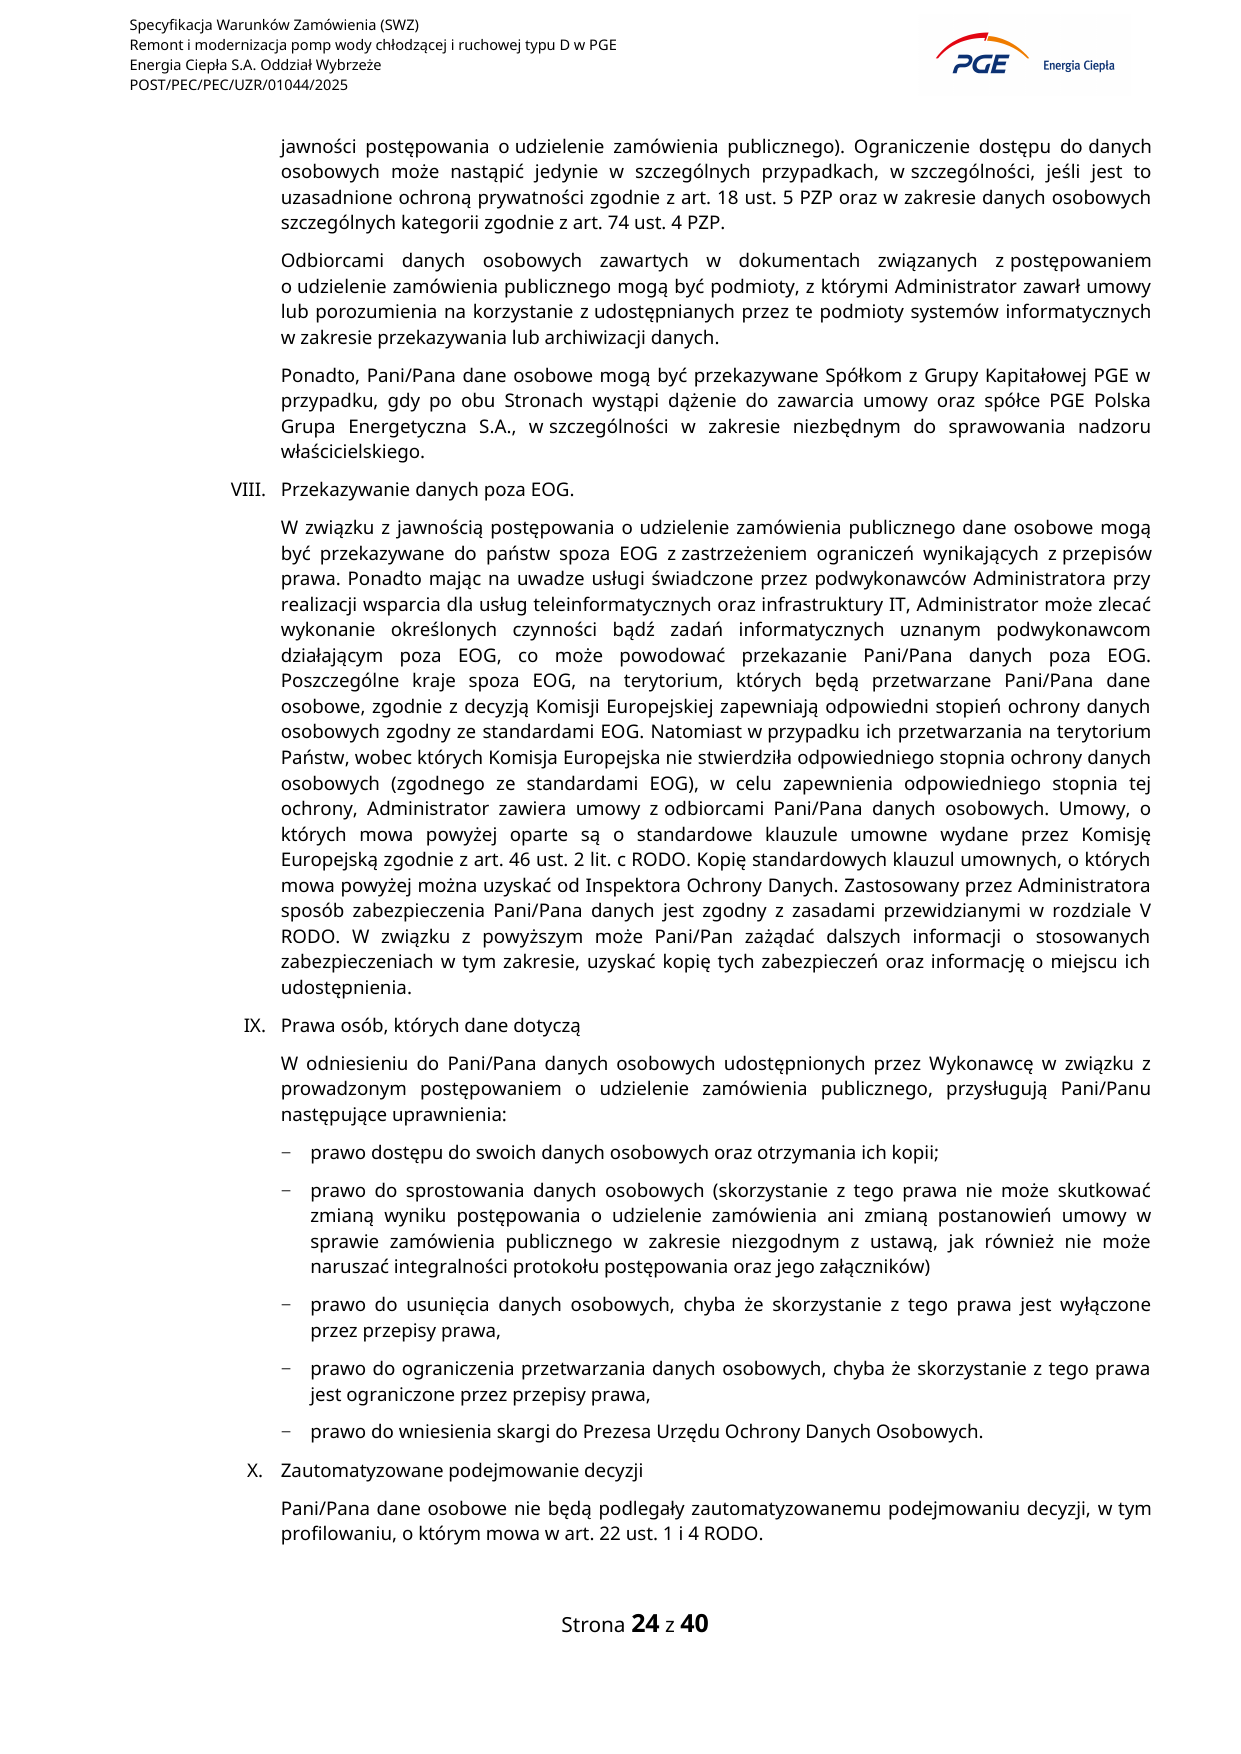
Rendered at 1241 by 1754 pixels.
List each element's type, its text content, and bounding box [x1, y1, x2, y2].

list prawo do ograniczenia przetwarzania danych osobowych, chyba że skorzystanie z tego prawa jest ograniczone przez przepisy prawa, [281, 1355, 1152, 1406]
list prawo do usunięcia danych osobowych, chyba że skorzystanie z tego prawa jest wyłączone przez przepisy prawa, [281, 1292, 1152, 1343]
text W odniesieniu do Pani/Pana danych osobowych udostępnionych przez Wykonawcę w związku z prowadzonym postępowaniem o udzielenie zamówienia publicznego, przysługują Pani/Panu następujące uprawnienia: [281, 1050, 1152, 1127]
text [281, 133, 1152, 235]
list Zautomatyzowane podejmowanie decyzji [263, 1457, 1152, 1482]
list prawo do wniesienia skargi do Prezesa Urzędu Ochrony Danych Osobowych. [281, 1419, 1152, 1444]
text Ponadto, Pani/Pana dane osobowe mogą być przekazywane Spółkom z Grupy Kapitałowej PGE w przypadku, gdy po obu Stronach wystąpi dążenie do zawarcia umowy oraz spółce PGE Polska Grupa Energetyczna S.A., w szczególności w zakresie niezbędnym do sprawowania nadzoru właścicielskiego. [281, 362, 1152, 464]
text W związku z jawnością postępowania o udzielenie zamówienia publicznego dane osobowe mogą być przekazywane do państw spoza EOG z zastrzeżeniem ograniczeń wynikających z przepisów prawa. Ponadto mając na uwadze usługi świadczone przez podwykonawców Administratora przy realizacji wsparcia dla usług teleinformatycznych oraz infrastruktury IT, Administrator może zlecać wykonanie określonych czynności bądź zadań informatycznych uznanym podwykonawcom działającym poza EOG, co może powodować przekazanie Pani/Pana danych poza EOG. Poszczególne kraje spoza EOG, na terytorium, których będą przetwarzane Pani/Pana dane osobowe, zgodnie z decyzją Komisji Europejskiej zapewniają odpowiedni stopień ochrony danych osobowych zgodny ze standardami EOG. Natomiast w przypadku ich przetwarzania na terytorium Państw, wobec których Komisja Europejska nie stwierdziła odpowiedniego stopnia ochrony danych osobowych (zgodnego ze standardami EOG), w celu zapewnienia odpowiedniego stopnia tej ochrony, Administrator zawiera umowy z odbiorcami Pani/Pana danych osobowych. Umowy, o których mowa powyżej oparte są o standardowe klauzule umowne wydane przez Komisję Europejską zgodnie z art. 46 ust. 2 lit. c RODO. Kopię standardowych klauzul umownych, o których mowa powyżej można uzyskać od Inspektora Ochrony Danych. Zastosowany przez Administratora sposób zabezpieczenia Pani/Pana danych jest zgodny z zasadami przewidzianymi w rozdziale V RODO. W związku z powyższym może Pani/Pan zażądać dalszych informacji o stosowanych zabezpieczeniach w tym zakresie, uzyskać kopię tych zabezpieczeń oraz informację o miejscu ich udostępnienia. [281, 515, 1152, 999]
list Przekazywanie danych poza EOG. [266, 477, 1152, 502]
list Prawa osób, których dane dotyczą [266, 1012, 1152, 1038]
list prawo do sprostowania danych osobowych (skorzystanie z tego prawa nie może skutkować zmianą wyniku postępowania o udzielenie zamówienia ani zmianą postanowień umowy w sprawie zamówienia publicznego w zakresie niezgodnym z ustawą, jak również nie może naruszać integralności protokołu postępowania oraz jego załączników) [281, 1177, 1152, 1279]
list prawo dostępu do swoich danych osobowych oraz otrzymania ich kopii; [281, 1139, 1152, 1165]
text Pani/Pana dane osobowe nie będą podlegały zautomatyzowanemu podejmowaniu decyzji, w tym profilowaniu, o którym mowa w art. 22 ust. 1 i 4 RODO. [281, 1495, 1152, 1546]
text Odbiorcami danych osobowych zawartych w dokumentach związanych z postępowaniem o udzielenie zamówienia publicznego mogą być podmioty, z którymi Administrator zawarł umowy lub porozumienia na korzystanie z udostępnianych przez te podmioty systemów informatycznych w zakresie przekazywania lub archiwizacji danych. [281, 247, 1152, 349]
picture [918, 14, 1131, 96]
